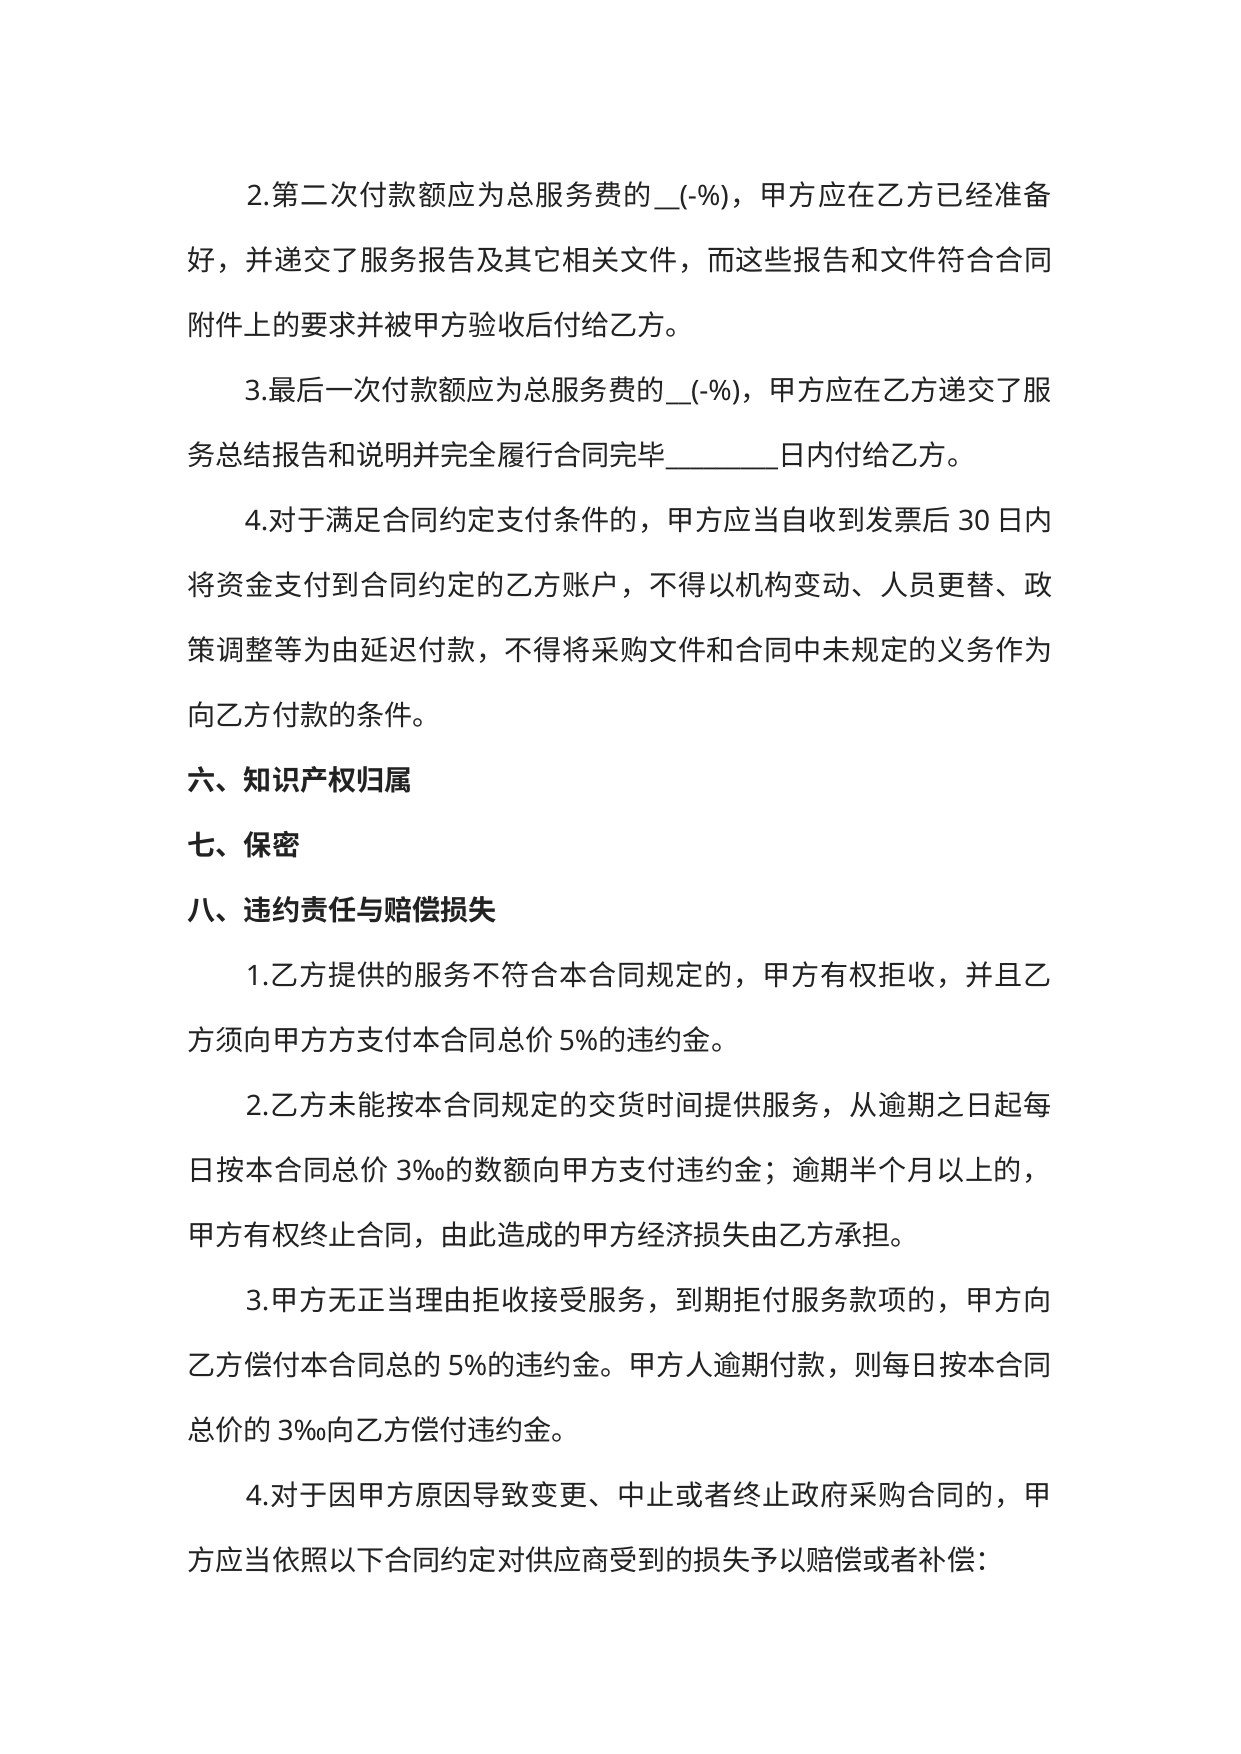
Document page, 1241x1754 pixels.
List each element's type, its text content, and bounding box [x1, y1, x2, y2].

text 八、违约责任与赔偿损失 [187, 877, 1053, 942]
text 1.乙方提供的服务不符合本合同规定的，甲方有权拒收，并且乙方须向甲方方支付本合同总价5%的违约金。 [187, 942, 1053, 1072]
text 2.第二次付款额应为总服务费的__(-%)，甲方应在乙方已经准备好，并递交了服务报告及其它相关文件，而这些报告和文件符合合同附件上的要求并被甲方验收后付给乙方。 [187, 162, 1053, 357]
text 4.对于满足合同约定支付条件的，甲方应当自收到发票后30日内将资金支付到合同约定的乙方账户，不得以机构变动、人员更替、政策调整等为由延迟付款，不得将采购文件和合同中未规定的义务作为向乙方付款的条件。 [187, 487, 1053, 747]
text 2.乙方未能按本合同规定的交货时间提供服务，从逾期之日起每日按本合同总价3‰的数额向甲方支付违约金；逾期半个月以上的，甲方有权终止合同，由此造成的甲方经济损失由乙方承担。 [187, 1072, 1053, 1267]
text 3.最后一次付款额应为总服务费的__(-%)，甲方应在乙方递交了服务总结报告和说明并完全履行合同完毕_________日内付给乙方。 [187, 357, 1053, 487]
text 4.对于因甲方原因导致变更、中止或者终止政府采购合同的，甲方应当依照以下合同约定对供应商受到的损失予以赔偿或者补偿： [187, 1462, 1053, 1592]
text 3.甲方无正当理由拒收接受服务，到期拒付服务款项的，甲方向乙方偿付本合同总的5%的违约金。甲方人逾期付款，则每日按本合同总价的3‰向乙方偿付违约金。 [187, 1267, 1053, 1462]
text 六、知识产权归属 [187, 747, 1053, 812]
text 七、保密 [187, 812, 1053, 877]
